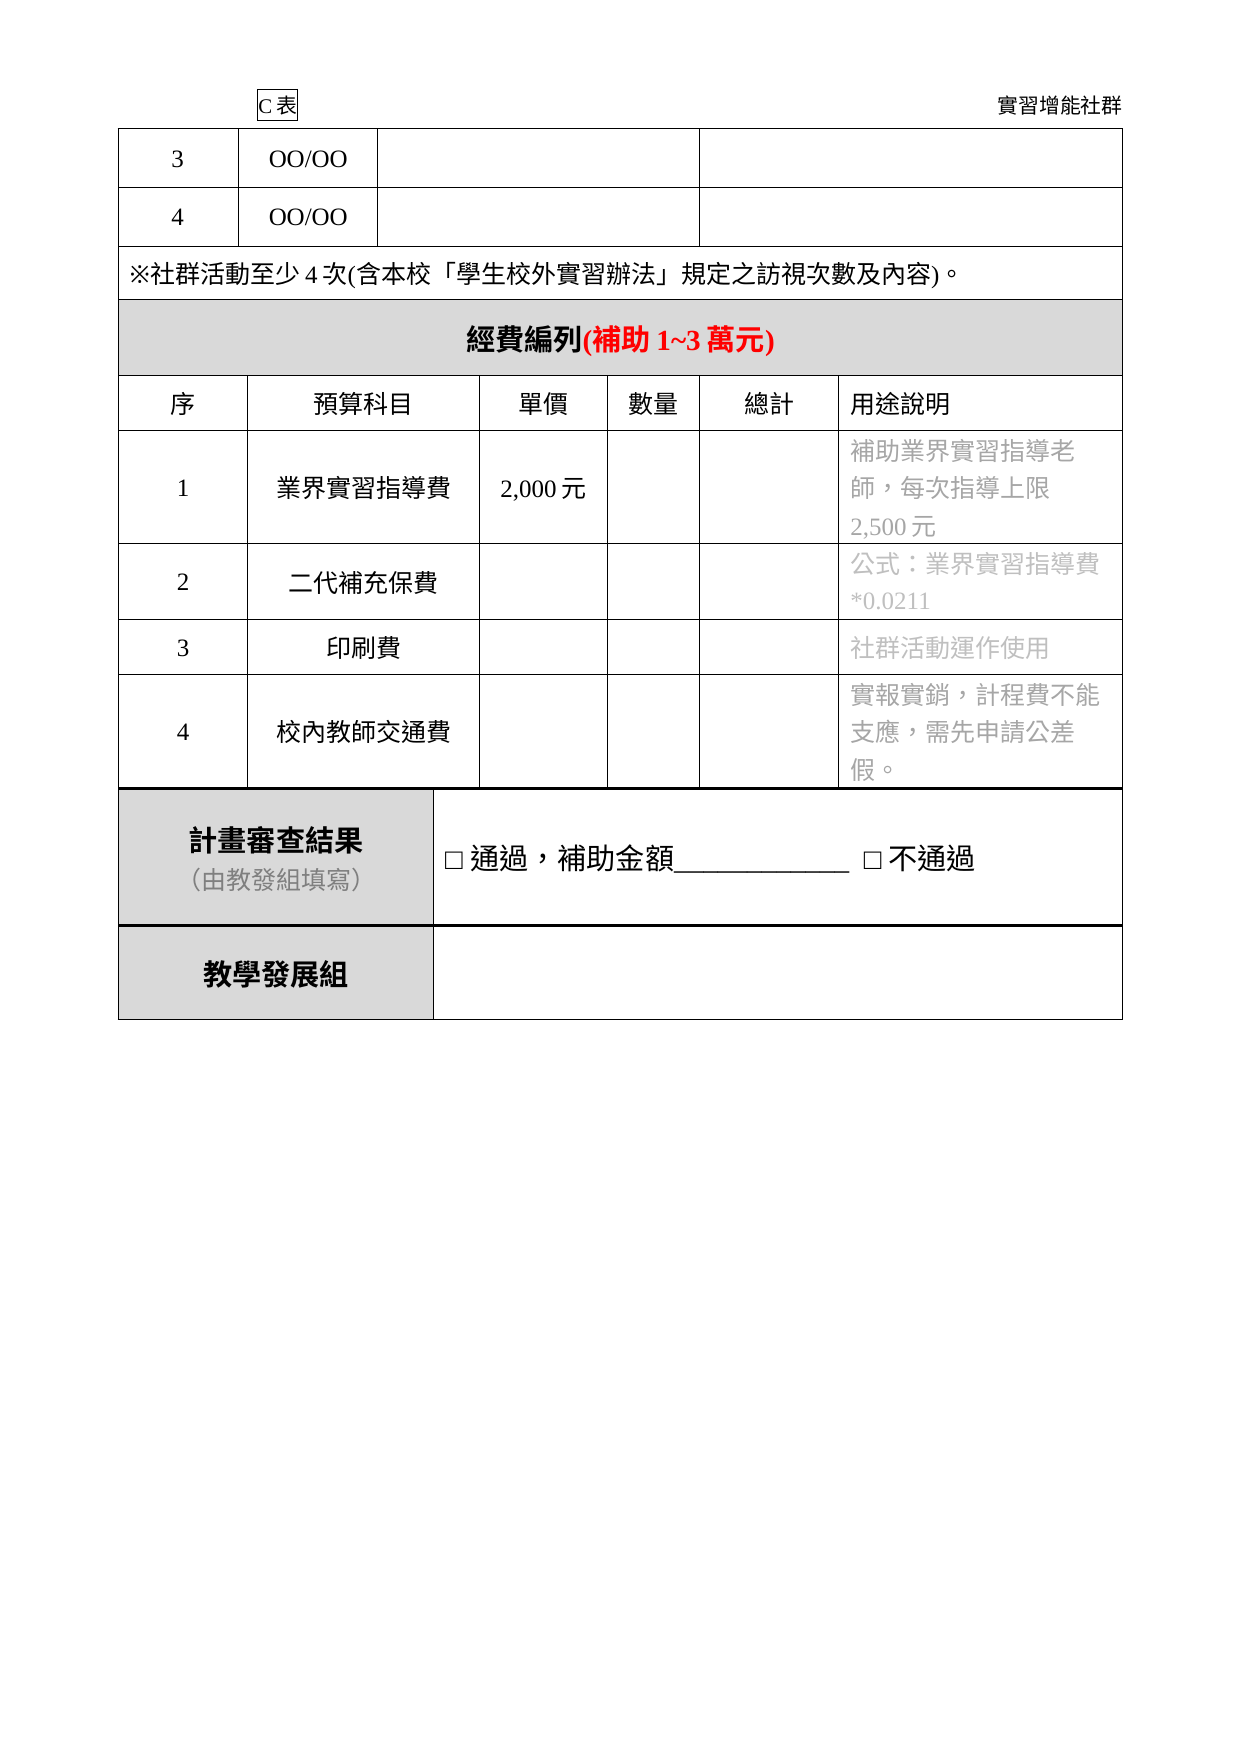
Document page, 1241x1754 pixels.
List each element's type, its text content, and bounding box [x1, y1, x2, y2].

table_cell OO/OO [239, 188, 377, 246]
table_cell 社群活動運作使用 [839, 620, 1122, 674]
table_cell 用途說明 [839, 376, 1122, 430]
table_cell 數量 [608, 376, 699, 430]
table_cell [608, 675, 699, 787]
table_cell 二代補充保費 [248, 544, 479, 619]
table_cell 公式：業界實習指導費*0.0211 [839, 544, 1122, 619]
table_cell 2,000元 [480, 431, 607, 543]
table_cell OO/OO [239, 129, 377, 187]
table_cell [480, 544, 607, 619]
table_cell 4 [119, 675, 247, 787]
table_cell [608, 620, 699, 674]
table_cell 2 [119, 544, 247, 619]
table_cell 校內教師交通費 [248, 675, 479, 787]
table_cell 業界實習指導費 [248, 431, 479, 543]
table_cell [480, 620, 607, 674]
table_cell [378, 188, 699, 246]
table_cell [608, 431, 699, 543]
table_cell [700, 620, 838, 674]
table_cell [378, 129, 699, 187]
table_cell 4 [119, 188, 238, 246]
table_cell ※社群活動至少4次(含本校「學生校外實習辦法」規定之訪視次數及內容)。 [119, 247, 1122, 299]
table_cell 實報實銷，計程費不能支應，需先申請公差假。 [839, 675, 1122, 787]
table_cell [700, 675, 838, 787]
table_cell [434, 927, 1122, 1019]
table_cell [608, 544, 699, 619]
table_cell [700, 129, 1122, 187]
table_cell 教學發展組 [119, 927, 433, 1019]
table_cell 3 [119, 620, 247, 674]
table_cell 3 [119, 129, 238, 187]
table_cell 總計 [700, 376, 838, 430]
table_cell [700, 188, 1122, 246]
table_cell 1 [119, 431, 247, 543]
table_cell □ 通過，補助金額____________ □ 不通過 [434, 790, 1122, 924]
table_cell [480, 675, 607, 787]
table_cell 印刷費 [248, 620, 479, 674]
table_cell [700, 544, 838, 619]
table_cell 計畫審查結果 （由教發組填寫） [119, 790, 433, 924]
table_cell 序 [119, 376, 247, 430]
table_cell 補助業界實習指導老師，每次指導上限2,500元 [839, 431, 1122, 543]
table_cell 單價 [480, 376, 607, 430]
table_cell [700, 431, 838, 543]
table_cell 經費編列(補助1~3萬元) [119, 300, 1122, 375]
table_cell 預算科目 [248, 376, 479, 430]
